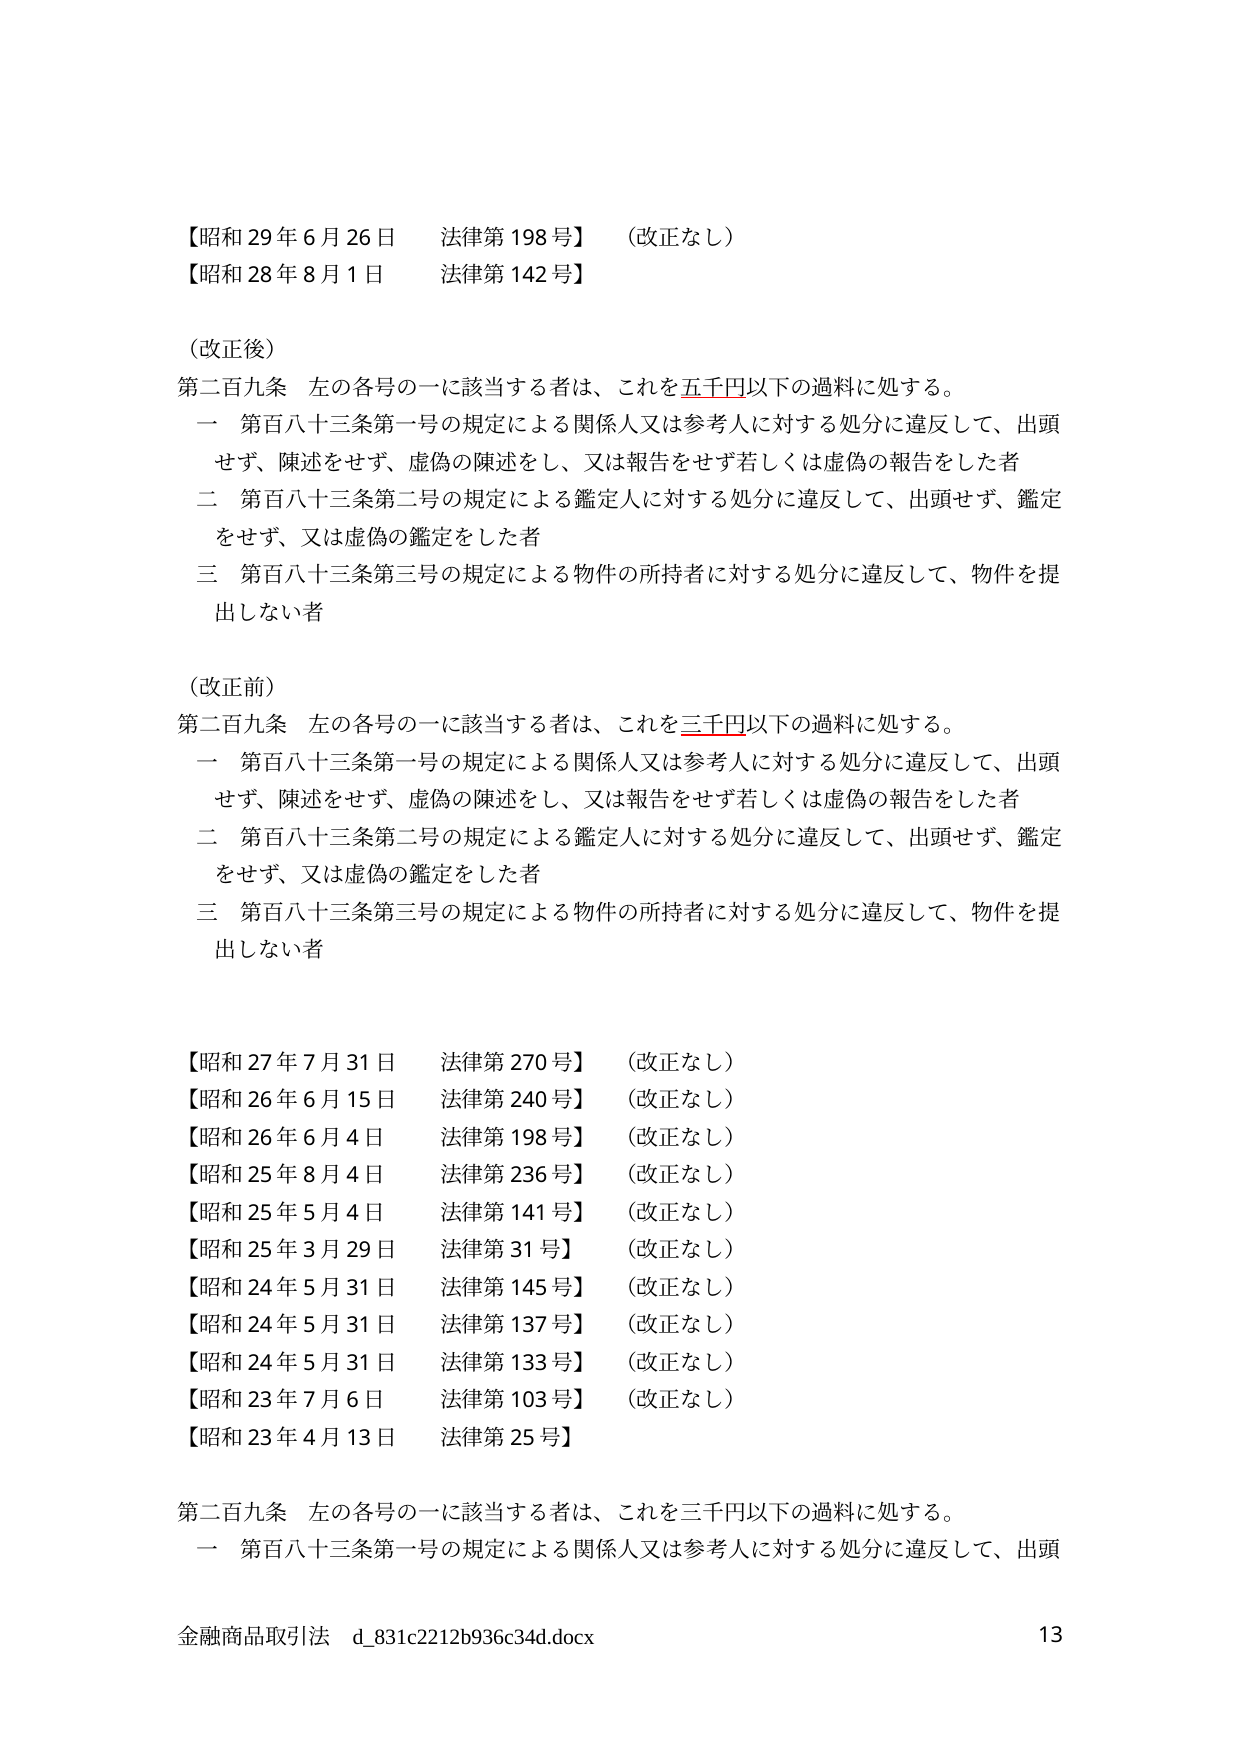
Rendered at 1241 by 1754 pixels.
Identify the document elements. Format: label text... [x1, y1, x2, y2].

text 【昭和24年5月31日 法律第133号】 （改正なし） [177, 1342, 1063, 1379]
text 【昭和27年7月31日 法律第270号】 （改正なし） [177, 1042, 1063, 1079]
text 【昭和23年4月13日 法律第25号】 [177, 1417, 1063, 1454]
text 第二百九条 左の各号の一に該当する者は、これを三千円以下の過料に処する。 [177, 1492, 1063, 1529]
text （改正前） [177, 667, 1063, 704]
text 二 第百八十三条第二号の規定による鑑定人に対する処分に違反して、出頭せず、鑑定をせず、又は虚偽の鑑定をした者 [196, 817, 1063, 892]
text 一 第百八十三条第一号の規定による関係人又は参考人に対する処分に違反して、出頭せず、陳述をせず、虚偽の陳述をし、又は報告をせず若しくは虚偽の報告をした者 [196, 404, 1063, 479]
text 第二百九条 左の各号の一に該当する者は、これを三千円以下の過料に処する。 [177, 704, 1063, 742]
text 二 第百八十三条第二号の規定による鑑定人に対する処分に違反して、出頭せず、鑑定をせず、又は虚偽の鑑定をした者 [196, 479, 1063, 554]
text 【昭和26年6月15日 法律第240号】 （改正なし） [177, 1079, 1063, 1117]
text 【昭和28年8月1日 法律第142号】 [177, 254, 1063, 292]
text 【昭和23年7月6日 法律第103号】 （改正なし） [177, 1379, 1063, 1417]
text （改正後） [177, 329, 1063, 367]
text 【昭和25年3月29日 法律第31号】 （改正なし） [177, 1229, 1063, 1267]
text 一 第百八十三条第一号の規定による関係人又は参考人に対する処分に違反して、出頭せず、陳述をせず、虚偽の陳述をし、又は報告をせず若しくは虚偽の報告をした者 [196, 742, 1063, 817]
text 【昭和24年5月31日 法律第145号】 （改正なし） [177, 1267, 1063, 1304]
text 【昭和24年5月31日 法律第137号】 （改正なし） [177, 1304, 1063, 1342]
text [196, 1529, 1063, 1567]
text 三 第百八十三条第三号の規定による物件の所持者に対する処分に違反して、物件を提出しない者 [196, 554, 1063, 629]
text 【昭和29年6月26日 法律第198号】 （改正なし） [177, 217, 1063, 254]
text 第二百九条 左の各号の一に該当する者は、これを五千円以下の過料に処する。 [177, 367, 1063, 404]
text 三 第百八十三条第三号の規定による物件の所持者に対する処分に違反して、物件を提出しない者 [196, 892, 1063, 967]
text 【昭和25年8月4日 法律第236号】 （改正なし） [177, 1154, 1063, 1192]
text 【昭和25年5月4日 法律第141号】 （改正なし） [177, 1192, 1063, 1229]
text 【昭和26年6月4日 法律第198号】 （改正なし） [177, 1117, 1063, 1154]
